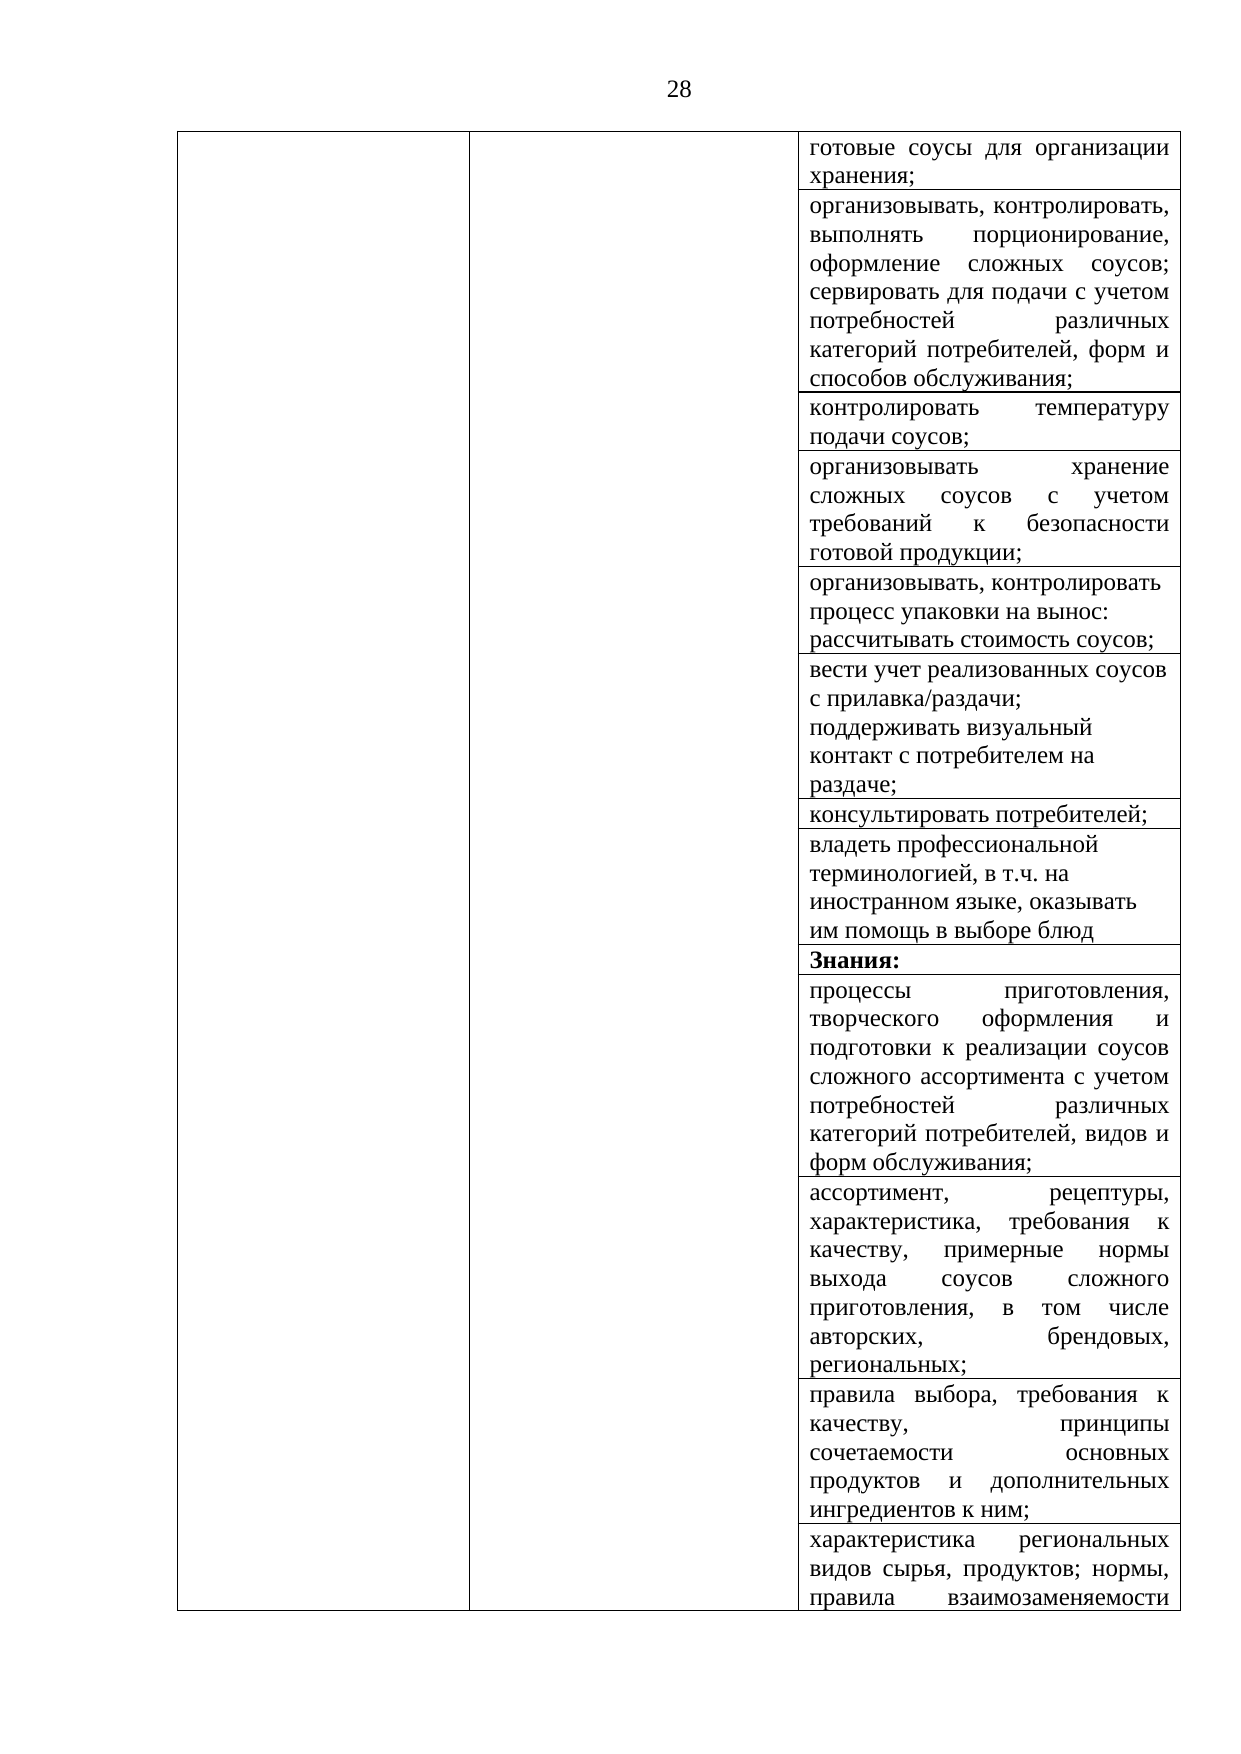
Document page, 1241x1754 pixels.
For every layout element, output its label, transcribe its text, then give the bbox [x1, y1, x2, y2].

table_cell организовывать, контролировать, выполнять порционирование, оформление сложных соусов; сервировать для подачи с учетом потребностей различных категорий потребителей, форм и способов обслуживания; [799, 190, 1180, 391]
table_cell процессы приготовления, творческого оформления и подготовки к реализации соусов сложного ассортимента с учетом потребностей различных категорий потребителей, видов и форм обслуживания; [799, 975, 1180, 1176]
table_cell контролировать температуру подачи соусов; [799, 393, 1180, 450]
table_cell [799, 132, 1180, 189]
table_cell вести учет реализованных соусов с прилавка/раздачи; поддерживать визуальный контакт с потребителем на раздаче; [799, 654, 1180, 798]
table_cell организовывать, контролировать процесс упаковки на вынос: рассчитывать стоимость соусов; [799, 567, 1180, 653]
table_cell владеть профессиональной терминологией, в т.ч. на иностранном языке, оказывать им помощь в выборе блюд [799, 829, 1180, 944]
table_cell Знания: [799, 945, 1180, 974]
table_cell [799, 1524, 1180, 1610]
table_cell правила выбора, требования к качеству, принципы сочетаемости основных продуктов и дополнительных ингредиентов к ним; [799, 1379, 1180, 1523]
table_cell организовывать хранение сложных соусов с учетом требований к безопасности готовой продукции; [799, 451, 1180, 566]
table_cell консультировать потребителей; [799, 799, 1180, 828]
table_cell ассортимент, рецептуры, характеристика, требования к качеству, примерные нормы выхода соусов сложного приготовления, в том числе авторских, брендовых, региональных; [799, 1177, 1180, 1378]
